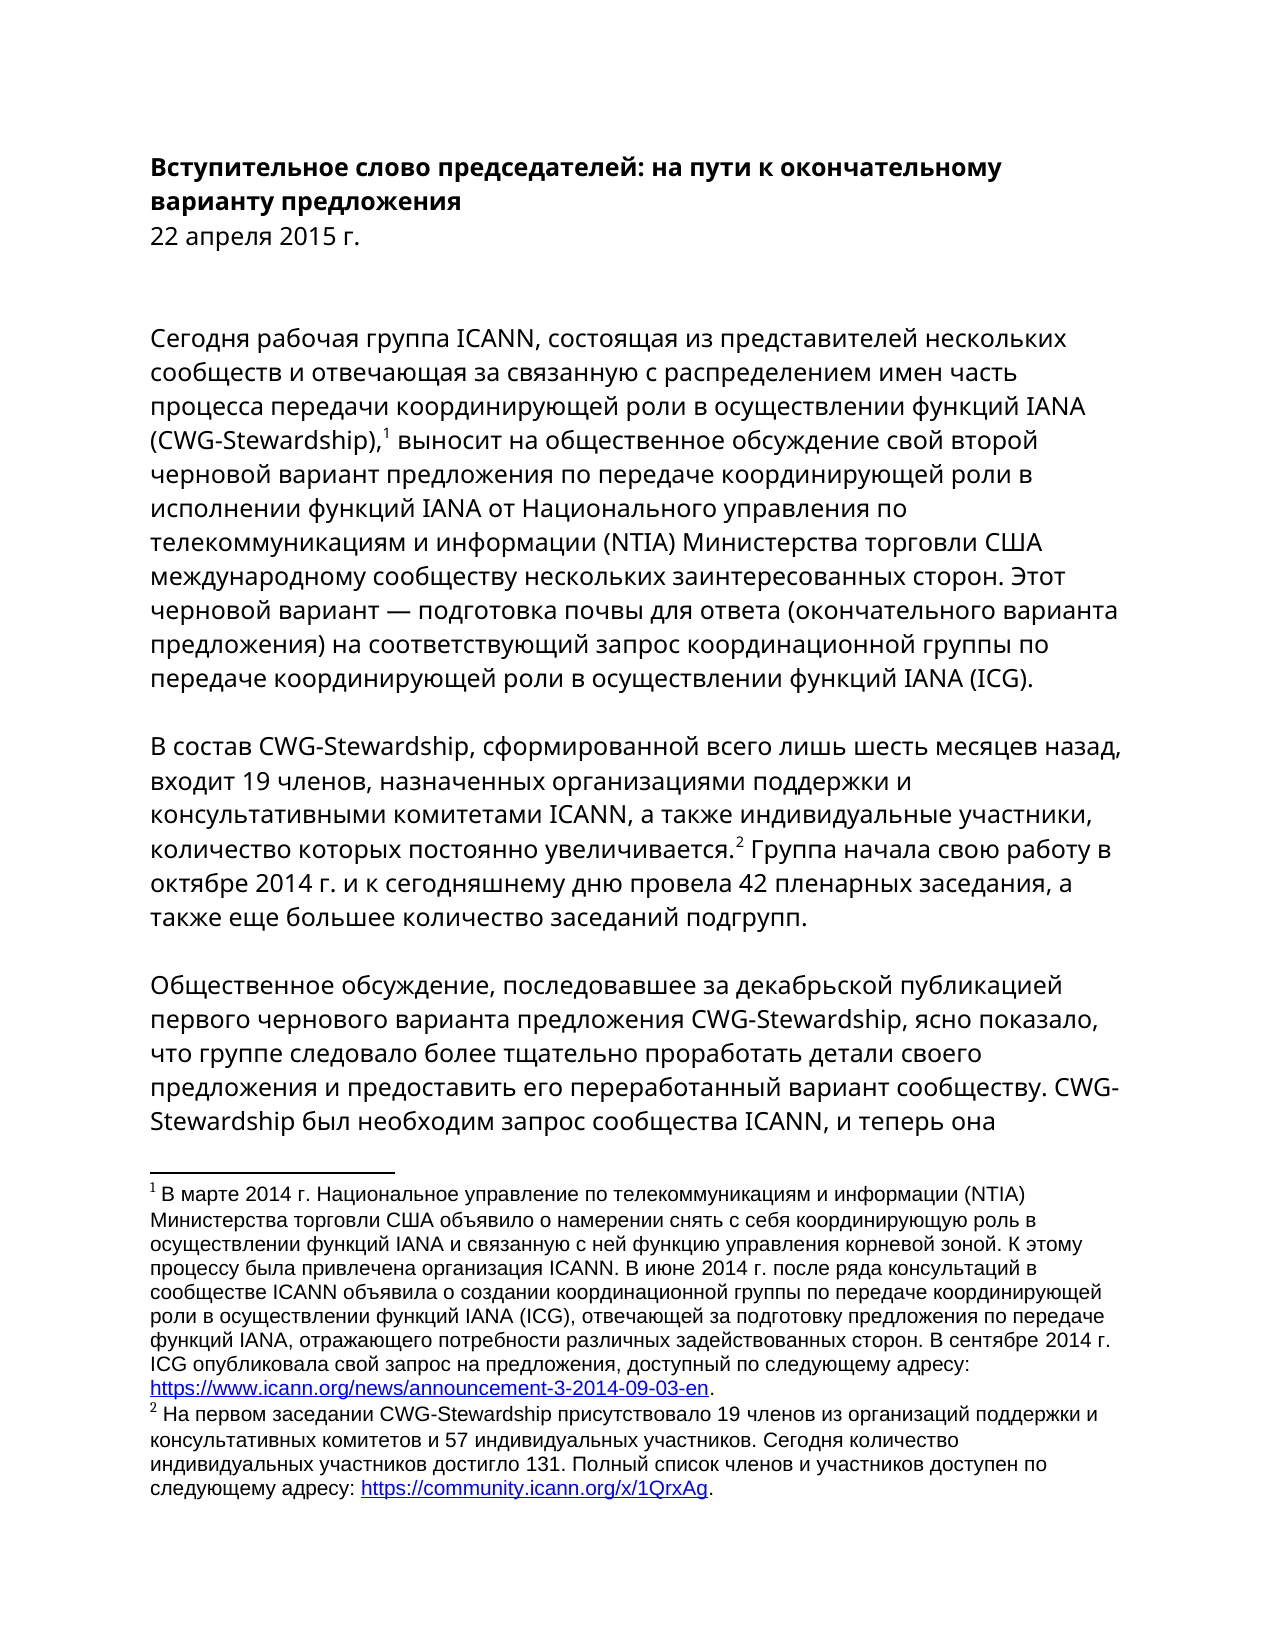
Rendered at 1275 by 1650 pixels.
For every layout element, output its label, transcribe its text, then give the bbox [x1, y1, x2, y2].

text Вступительное слово председателей: на пути к окончательному варианту предложения [150, 150, 1125, 218]
text 22 апреля 2015 г. [150, 218, 1125, 252]
text Общественное обсуждение, последовавшее за декабрьской публикацией первого чернового варианта предложения CWG-Stewardship, ясно показало, что группе следовало более тщательно проработать детали своего предложения и предоставить его переработанный вариант сообществу. CWG-Stewardship был необходим запрос сообщества ICANN, и теперь она представляет ему свой второй черновой вариант предложения для 28-дневного общественного обсуждения. [150, 967, 1125, 1138]
text В состав CWG-Stewardship, сформированной всего лишь шесть месяцев назад, входит 19 членов, назначенных организациями поддержки и консультативными комитетами ICANN, а также индивидуальные участники, количество которых постоянно увеличивается. Группа начала свою работу в октябре 2014 г. и к сегодняшнему дню провела 42 пленарных заседания, а также еще большее количество заседаний подгрупп. [150, 729, 1125, 933]
text Сегодня рабочая группа ICANN, состоящая из представителей нескольких сообществ и отвечающая за связанную с распределением имен часть процесса передачи координирующей роли в осуществлении функций IANA (CWG-Stewardship), выносит на общественное обсуждение свой второй черновой вариант предложения по передаче координирующей роли в исполнении функций IANA от Национального управления по телекоммуникациям и информации (NTIA) Министерства торговли США международному сообществу нескольких заинтересованных сторон. Этот черновой вариант — подготовка почвы для ответа (окончательного варианта предложения) на соответствующий запрос координационной группы по передаче координирующей роли в осуществлении функций IANA (ICG). [150, 320, 1125, 695]
